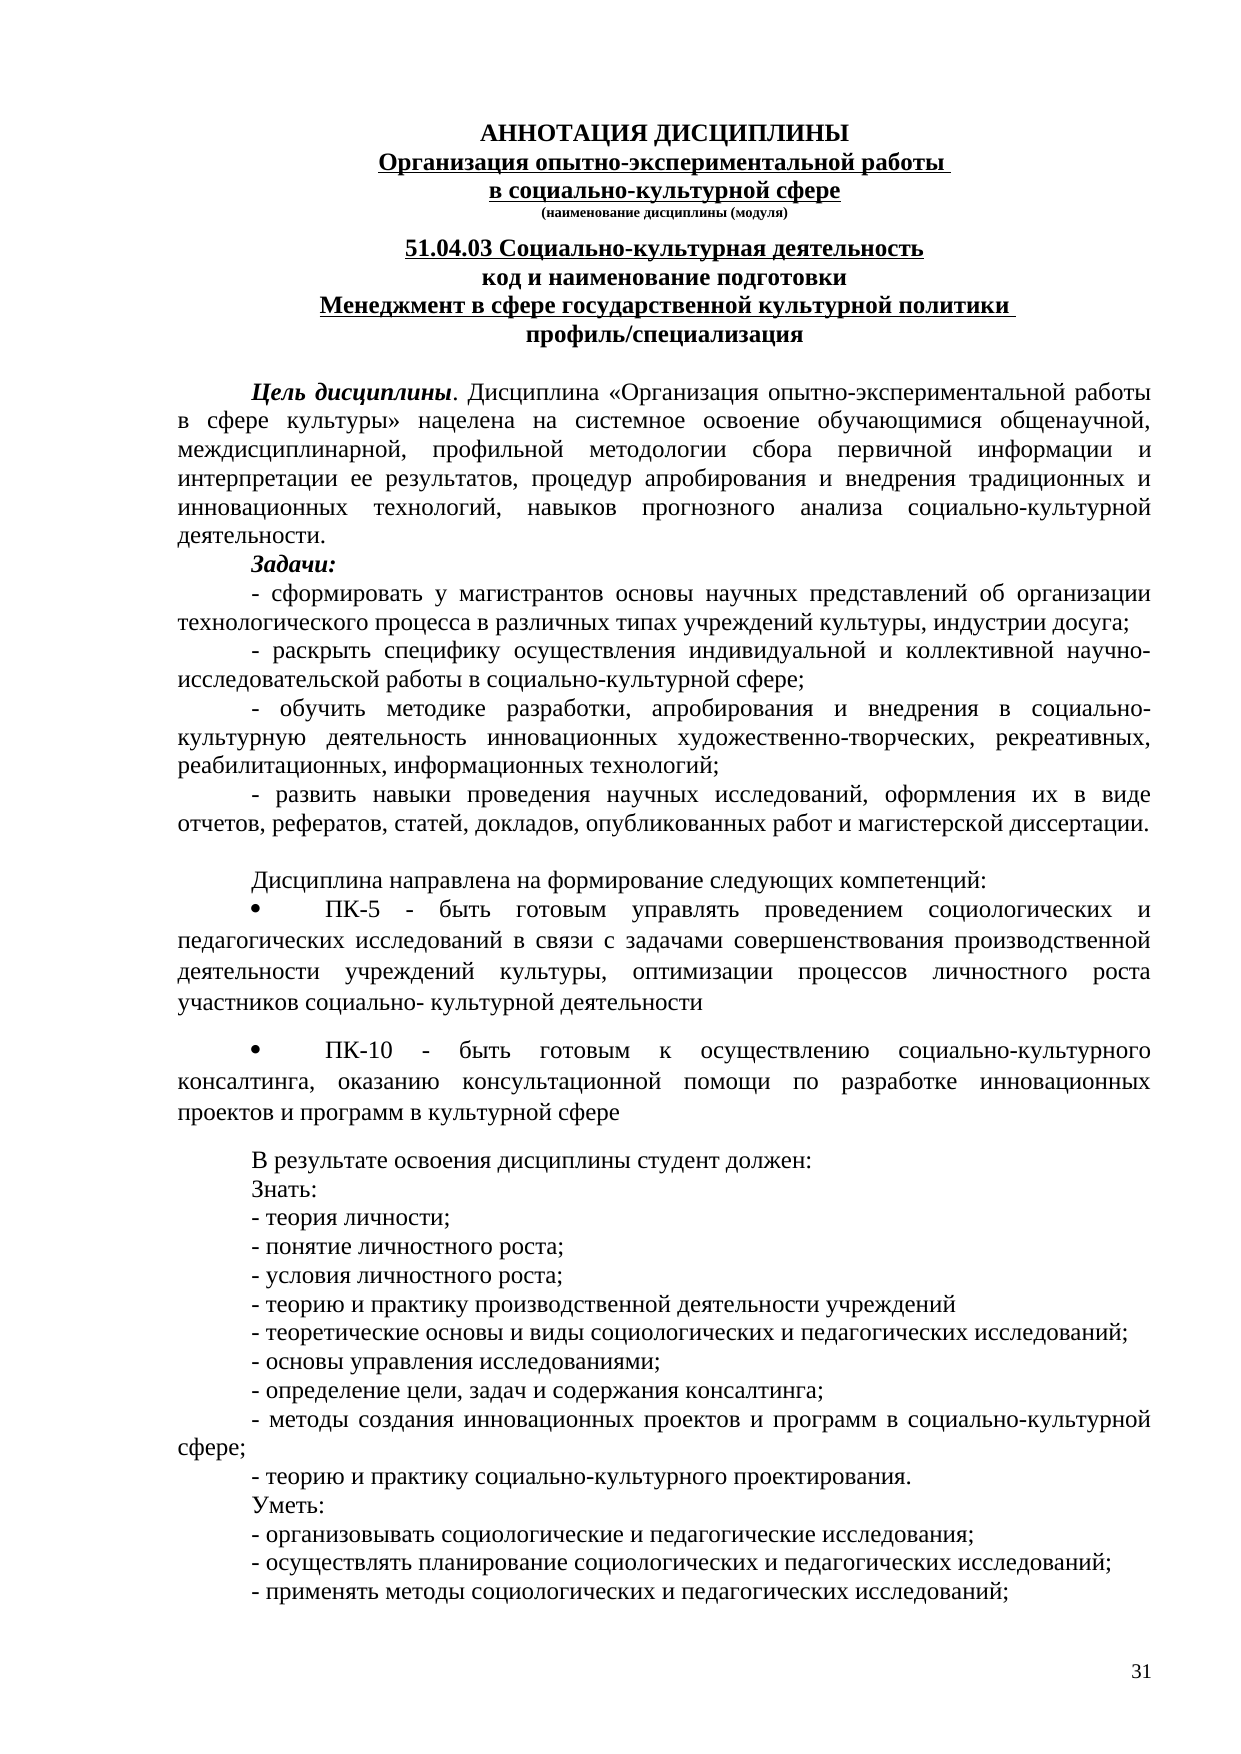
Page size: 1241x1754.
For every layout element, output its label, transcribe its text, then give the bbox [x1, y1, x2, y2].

text - теория личности; [177, 1202, 1152, 1231]
text - развить навыки проведения научных исследований, оформления их в виде отчетов, рефератов, статей, докладов, опубликованных работ и магистерской диссертации. [177, 779, 1152, 837]
text Уметь: [177, 1490, 1152, 1519]
text - обучить методике разработки, апробирования и внедрения в социально-культурную деятельность инновационных художественно-творческих, рекреативных, реабилитационных, информационных технологий; [177, 693, 1152, 779]
text - теорию и практику социально-культурного проектирования. [177, 1461, 1152, 1490]
text - осуществлять планирование социологических и педагогических исследований; [177, 1547, 1152, 1576]
text Цель дисциплины. Дисциплина «Организация опытно-экспериментальной работы в сфере культуры» нацелена на системное освоение обучающимися общенаучной, междисциплинарной, профильной методологии сбора первичной информации и интерпретации ее результатов, процедур апробирования и внедрения традиционных и инновационных технологий, навыков прогнозного анализа социально-культурной деятельности. [177, 377, 1152, 549]
text - теорию и практику производственной деятельности учреждений [177, 1289, 1152, 1317]
text Менеджмент в сфере государственной культурной политики [177, 291, 1152, 319]
text - раскрыть специфику осуществления индивидуальной и коллективной научно-исследовательской работы в социально-культурной сфере; [177, 636, 1152, 693]
list ПК-5 - быть готовым управлять проведением социологических и педагогических исследований в связи с задачами совершенствования производственной деятельности учреждений культуры, оптимизации процессов личностного роста участников социально- культурной деятельности [177, 894, 1152, 1016]
text В результате освоения дисциплины студент должен: [177, 1145, 1152, 1174]
text - организовывать социологические и педагогические исследования; [177, 1519, 1152, 1547]
text Дисциплина направлена на формирование следующих компетенций: [177, 866, 1152, 894]
text код и наименование подготовки [177, 262, 1152, 291]
text Организация опытно-экспериментальной работы в социально-культурной сфере (наименование дисциплины (модуля) [177, 147, 1152, 233]
text - применять методы социологических и педагогических исследований; [177, 1576, 1152, 1605]
text профиль/специализация [177, 319, 1152, 348]
text 51.04.03 Социально-культурная деятельность [177, 233, 1152, 262]
text - теоретические основы и виды социологических и педагогических исследований; [177, 1317, 1152, 1346]
text Знать: [177, 1174, 1152, 1202]
text - определение цели, задач и содержания консалтинга; [177, 1375, 1152, 1404]
text - понятие личностного роста; [177, 1231, 1152, 1260]
text - методы создания инновационных проектов и программ в социально-культурной сфере; [177, 1404, 1152, 1461]
text - сформировать у магистрантов основы научных представлений об организации технологического процесса в различных типах учреждений культуры, индустрии досуга; [177, 578, 1152, 636]
text - основы управления исследованиями; [177, 1346, 1152, 1375]
list ПК-10 - быть готовым к осуществлению социально-культурного консалтинга, оказанию консультационной помощи по разработке инновационных проектов и программ в культурной сфере [177, 1035, 1152, 1126]
text Задачи: [177, 549, 1152, 578]
text АННОТАЦИЯ ДИСЦИПЛИНЫ [177, 118, 1152, 147]
text - условия личностного роста; [177, 1260, 1152, 1289]
